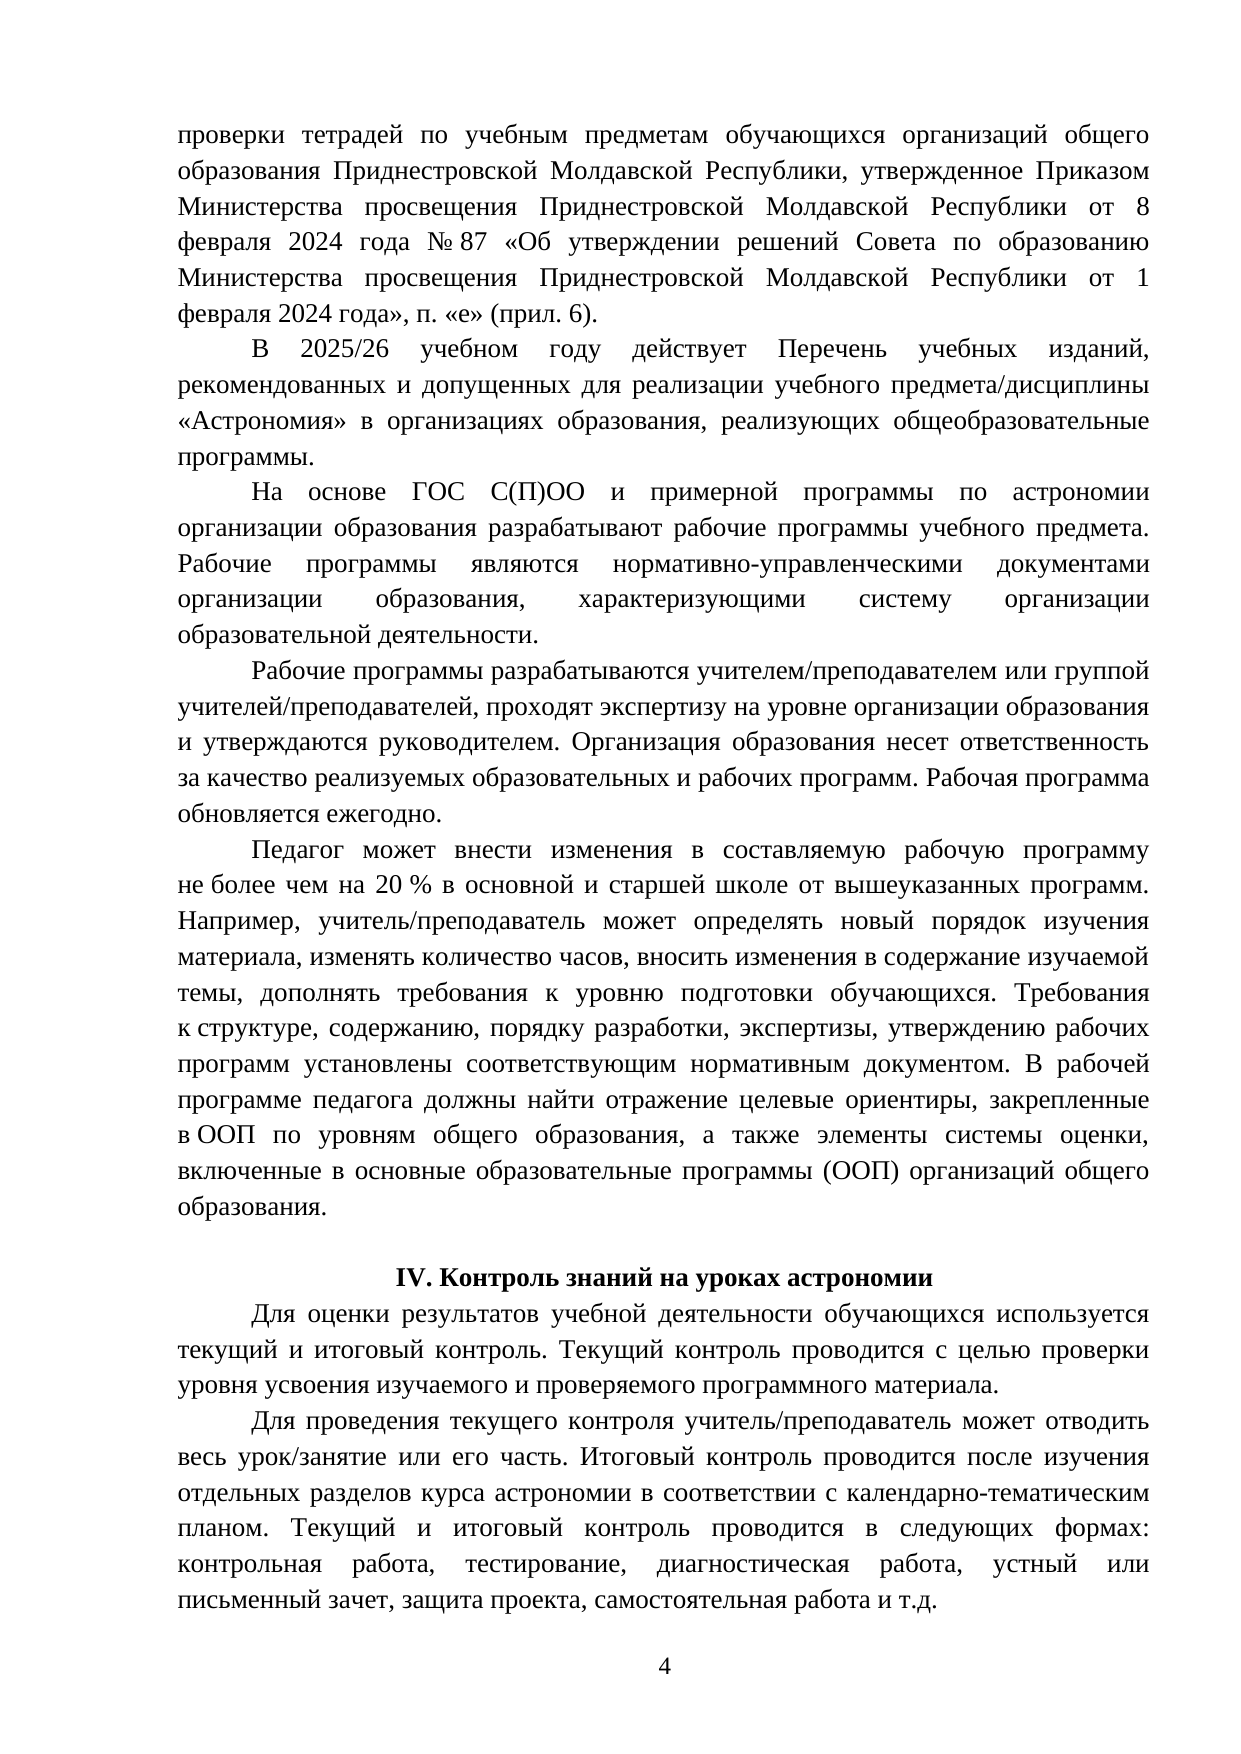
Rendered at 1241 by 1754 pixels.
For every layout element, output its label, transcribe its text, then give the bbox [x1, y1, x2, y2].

text В 2025/26 учебном году действует Перечень учебных изданий, рекомендованных и допущенных для реализации учебного предмета/дисциплины «Астрономия» в организациях образования, реализующих общеобразовательные программы. [177, 332, 1151, 471]
text IV. Контроль знаний на уроках астрономии [177, 1261, 1152, 1293]
text На основе ГОС С(П)ОО и примерной программы по астрономии организации образования разрабатывают рабочие программы учебного предмета. Рабочие программы являются нормативно-управленческими документами организации образования, характеризующими систему организации образовательной деятельности. [177, 475, 1151, 649]
text Педагог может внести изменения в составляемую рабочую программу не более чем на 20 % в основной и старшей школе от вышеуказанных программ. Например, учитель/преподаватель может определять новый порядок изучения материала, изменять количество часов, вносить изменения в содержание изучаемой темы, дополнять требования к уровню подготовки обучающихся. Требования к структуре, содержанию, порядку разработки, экспертизы, утверждению рабочих программ установлены соответствующим нормативным документом. В рабочей программе педагога должны найти отражение целевые ориентиры, закрепленные в ООП по уровням общего образования, а также элементы системы оценки, включенные в основные образовательные программы (ООП) организаций общего образования. [177, 833, 1151, 1221]
text Для оценки результатов учебной деятельности обучающихся используется текущий и итоговый контроль. Текущий контроль проводится с целью проверки уровня усвоения изучаемого и проверяемого программного материала. [177, 1297, 1151, 1400]
text Рабочие программы разрабатываются учителем/преподавателем или группой учителей/преподавателей, проходят экспертизу на уровне организации образования и утверждаются руководителем. Организация образования несет ответственность за качество реализуемых образовательных и рабочих программ. Рабочая программа обновляется ежегодно. [177, 654, 1151, 828]
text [177, 118, 1151, 328]
text Для проведения текущего контроля учитель/преподаватель может отводить весь урок/занятие или его часть. Итоговый контроль проводится после изучения отдельных разделов курса астрономии в соответствии с календарно-тематическим планом. Текущий и итоговый контроль проводится в следующих формах: контрольная работа, тестирование, диагностическая работа, устный или письменный зачет, защита проекта, самостоятельная работа и т.д. [177, 1404, 1151, 1614]
